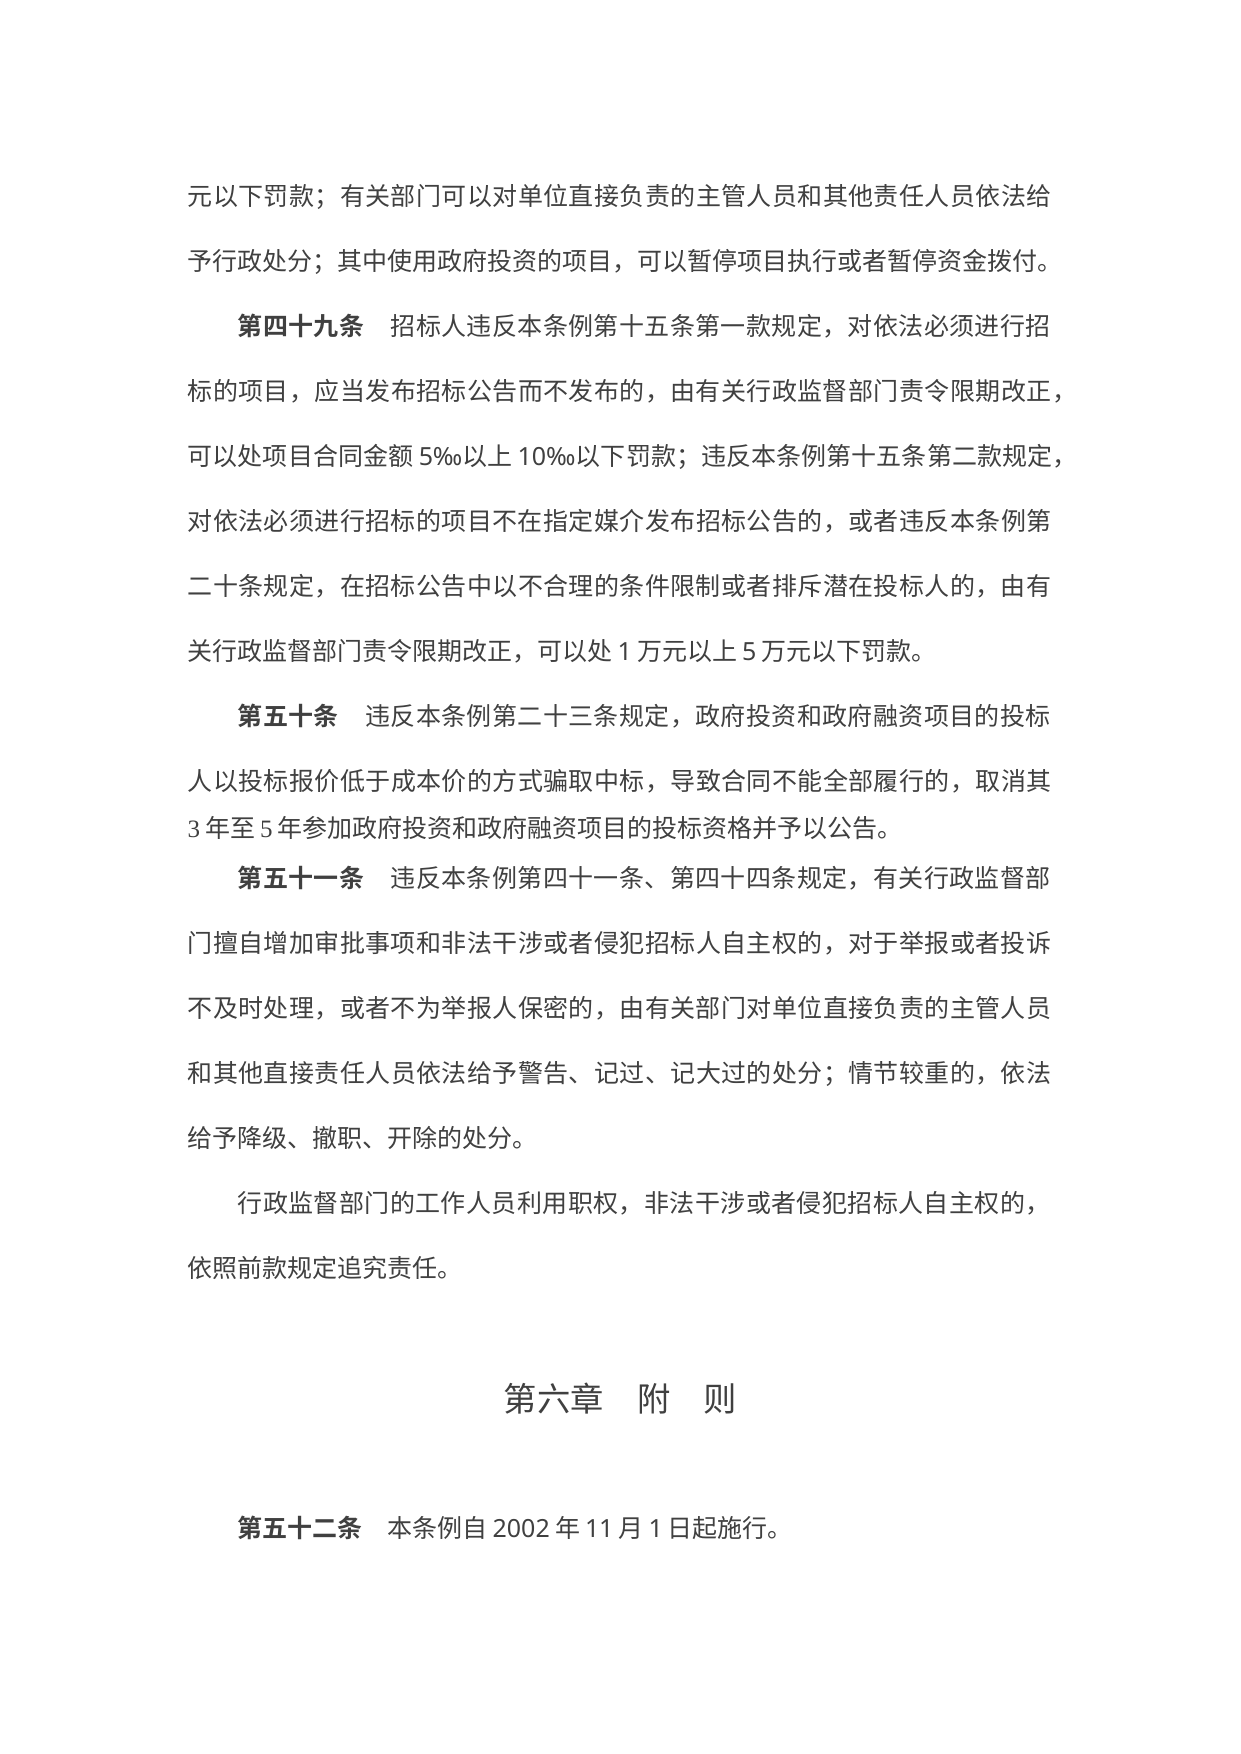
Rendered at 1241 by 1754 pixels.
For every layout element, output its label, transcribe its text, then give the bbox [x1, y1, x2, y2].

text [187, 162, 1053, 292]
text 第五十二条 本条例自2002年11月1日起施行。 [187, 1494, 1053, 1559]
text 第四十九条 招标人违反本条例第十五条第一款规定，对依法必须进行招标的项目，应当发布招标公告而不发布的，由有关行政监督部门责令限期改正，可以处项目合同金额5‰以上10‰以下罚款；违反本条例第十五条第二款规定，对依法必须进行招标的项目不在指定媒介发布招标公告的，或者违反本条例第二十条规定，在招标公告中以不合理的条件限制或者排斥潜在投标人的，由有关行政监督部门责令限期改正，可以处1万元以上5万元以下罚款。 [187, 292, 1053, 682]
text 第五十条 违反本条例第二十三条规定，政府投资和政府融资项目的投标人以投标报价低于成本价的方式骗取中标，导致合同不能全部履行的，取消其3年至5年参加政府投资和政府融资项目的投标资格并予以公告。 [187, 682, 1053, 844]
text 第五十一条 违反本条例第四十一条、第四十四条规定，有关行政监督部门擅自增加审批事项和非法干涉或者侵犯招标人自主权的，对于举报或者投诉不及时处理，或者不为举报人保密的，由有关部门对单位直接负责的主管人员和其他直接责任人员依法给予警告、记过、记大过的处分；情节较重的，依法给予降级、撤职、开除的处分。 [187, 844, 1053, 1169]
text 第六章 附 则 [187, 1364, 1053, 1429]
text 行政监督部门的工作人员利用职权，非法干涉或者侵犯招标人自主权的，依照前款规定追究责任。 [187, 1169, 1053, 1299]
